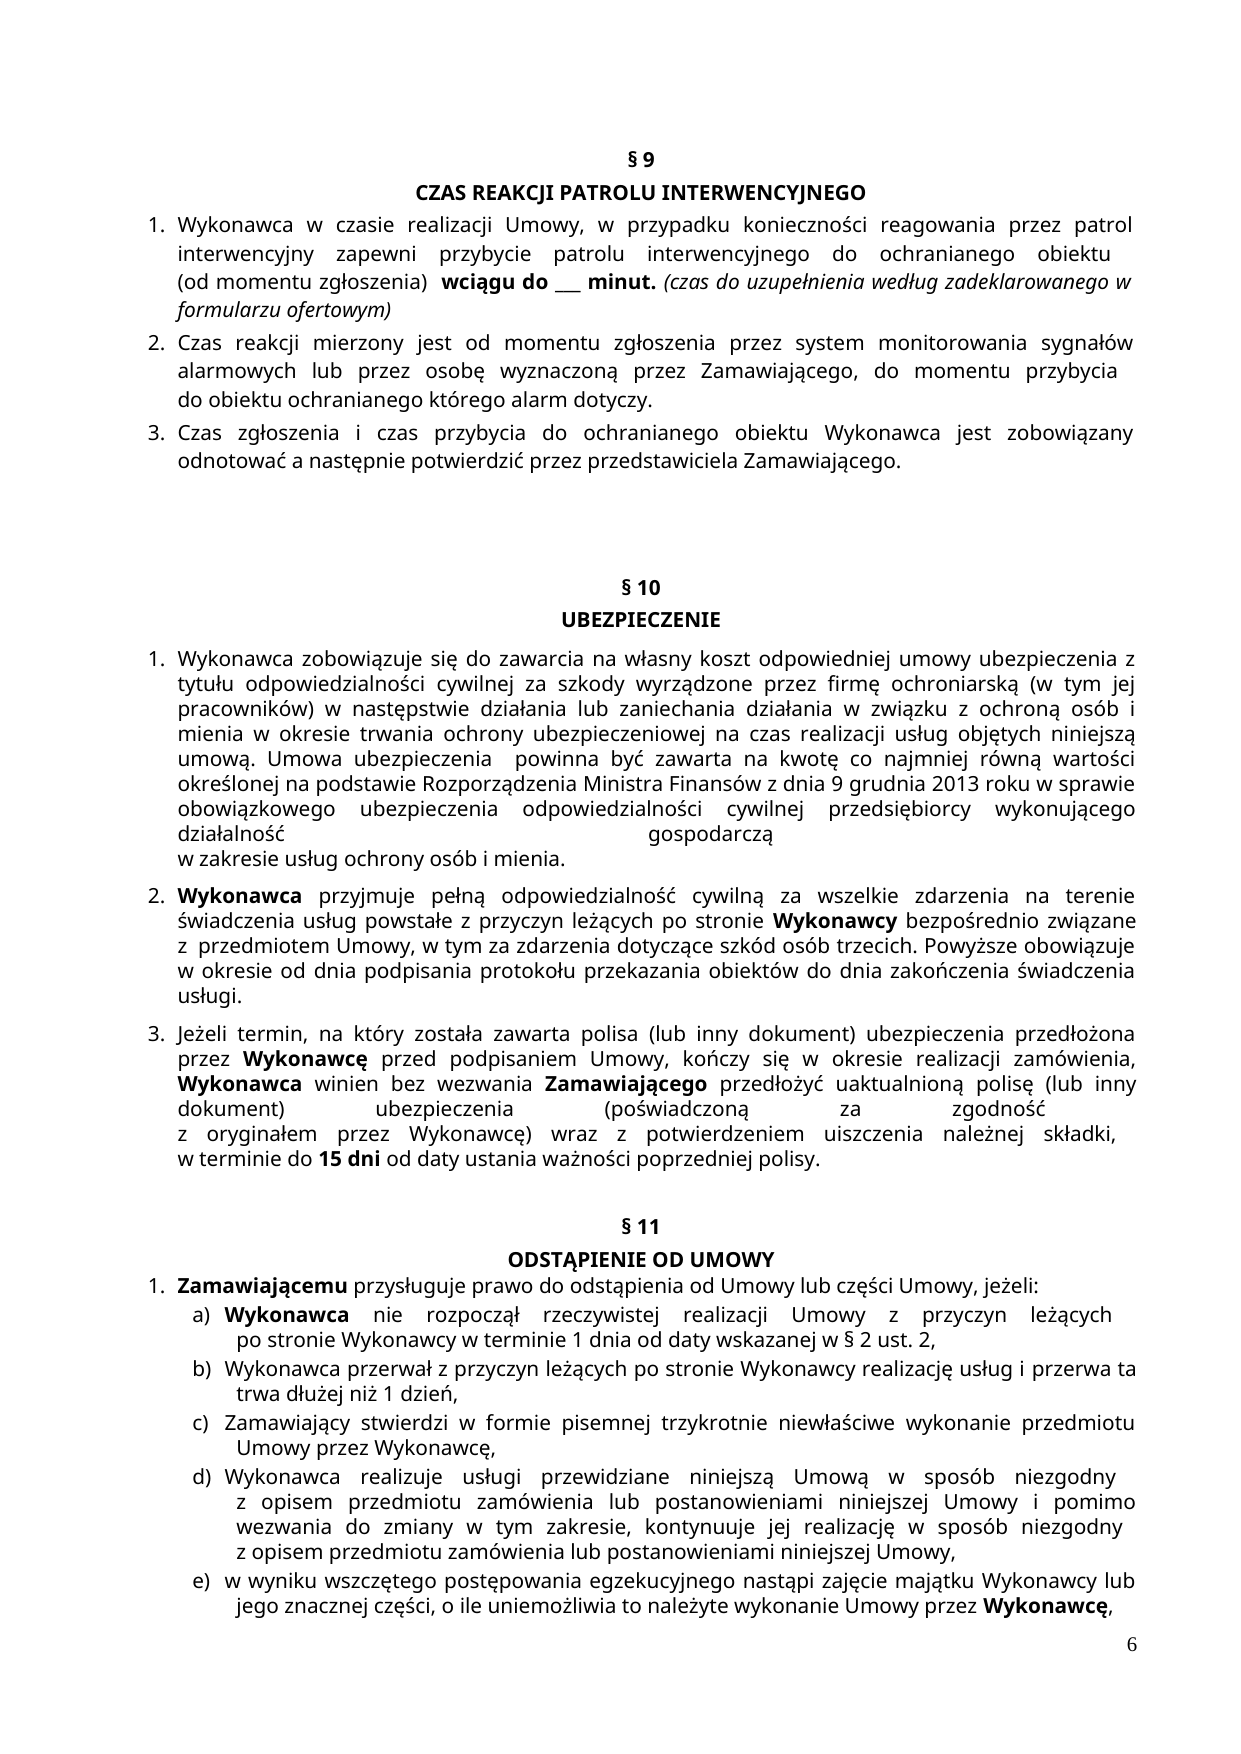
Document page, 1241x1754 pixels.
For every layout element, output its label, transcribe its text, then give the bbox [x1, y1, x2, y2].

list Wykonawca zobowiązuje się do zawarcia na własny koszt odpowiedniej umowy ubezpieczenia z tytułu odpowiedzialności cywilnej za szkody wyrządzone przez firmę ochroniarską (w tym jej pracowników) w następstwie działania lub zaniechania działania w związku z ochroną osób i mienia w okresie trwania ochrony ubezpieczeniowej na czas realizacji usług objętych niniejszą umową. Umowa ubezpieczenia powinna być zawarta na kwotę co najmniej równą wartości określonej na podstawie Rozporządzenia Ministra Finansów z dnia 9 grudnia 2013 roku w sprawie obowiązkowego ubezpieczenia odpowiedzialności cywilnej przedsiębiorcy wykonującego działalność gospodarczą w zakresie usług ochrony osób i mienia. [148, 646, 1137, 871]
text UBEZPIECZENIE [148, 605, 1134, 634]
text § 11 [148, 1212, 1134, 1241]
text § 9 [148, 145, 1134, 173]
list Wykonawca realizuje usługi przewidziane niniejszą Umową w sposób niezgodny z opisem przedmiotu zamówienia lub postanowieniami niniejszej Umowy i pomimo wezwania do zmiany w tym zakresie, kontynuuje jej realizację w sposób niezgodny z opisem przedmiotu zamówienia lub postanowieniami niniejszej Umowy, [192, 1465, 1137, 1565]
text ODSTĄPIENIE OD UMOWY [148, 1245, 1134, 1273]
text § 10 [148, 573, 1134, 601]
list Wykonawca w czasie realizacji Umowy, w przypadku konieczności reagowania przez patrol interwencyjny zapewni przybycie patrolu interwencyjnego do ochranianego obiektu (od momentu zgłoszenia) wciągu do ___ minut. (czas do uzupełnienia według zadeklarowanego w formularzu ofertowym) [148, 210, 1134, 324]
list Zamawiający stwierdzi w formie pisemnej trzykrotnie niewłaściwe wykonanie przedmiotu Umowy przez Wykonawcę, [192, 1411, 1137, 1461]
list w wyniku wszczętego postępowania egzekucyjnego nastąpi zajęcie majątku Wykonawcy lub jego znacznej części, o ile uniemożliwia to należyte wykonanie Umowy przez Wykonawcę, [192, 1569, 1137, 1619]
list Wykonawca przerwał z przyczyn leżących po stronie Wykonawcy realizację usług i przerwa ta trwa dłużej niż 1 dzień, [192, 1356, 1137, 1406]
list Czas zgłoszenia i czas przybycia do ochranianego obiektu Wykonawca jest zobowiązany odnotować a następnie potwierdzić przez przedstawiciela Zamawiającego. [148, 418, 1134, 474]
list Zamawiającemu przysługuje prawo do odstąpienia od Umowy lub części Umowy, jeżeli: [148, 1273, 1137, 1298]
list Wykonawca przyjmuje pełną odpowiedzialność cywilną za wszelkie zdarzenia na terenie świadczenia usług powstałe z przyczyn leżących po stronie Wykonawcy bezpośrednio związane z przedmiotem Umowy, w tym za zdarzenia dotyczące szkód osób trzecich. Powyższe obowiązuje w okresie od dnia podpisania protokołu przekazania obiektów do dnia zakończenia świadczenia usługi. [148, 884, 1137, 1009]
list Czas reakcji mierzony jest od momentu zgłoszenia przez system monitorowania sygnałów alarmowych lub przez osobę wyznaczoną przez Zamawiającego, do momentu przybycia do obiektu ochranianego którego alarm dotyczy. [148, 328, 1134, 413]
list Wykonawca nie rozpoczął rzeczywistej realizacji Umowy z przyczyn leżących po stronie Wykonawcy w terminie 1 dnia od daty wskazanej w § 2 ust. 2, [192, 1302, 1137, 1352]
list Jeżeli termin, na który została zawarta polisa (lub inny dokument) ubezpieczenia przedłożona przez Wykonawcę przed podpisaniem Umowy, kończy się w okresie realizacji zamówienia, Wykonawca winien bez wezwania Zamawiającego przedłożyć uaktualnioną polisę (lub inny dokument) ubezpieczenia (poświadczoną za zgodność z oryginałem przez Wykonawcę) wraz z potwierdzeniem uiszczenia należnej składki, w terminie do 15 dni od daty ustania ważności poprzedniej polisy. [148, 1021, 1137, 1171]
text CZAS REAKCJI PATROLU INTERWENCYJNEGO [148, 178, 1134, 206]
